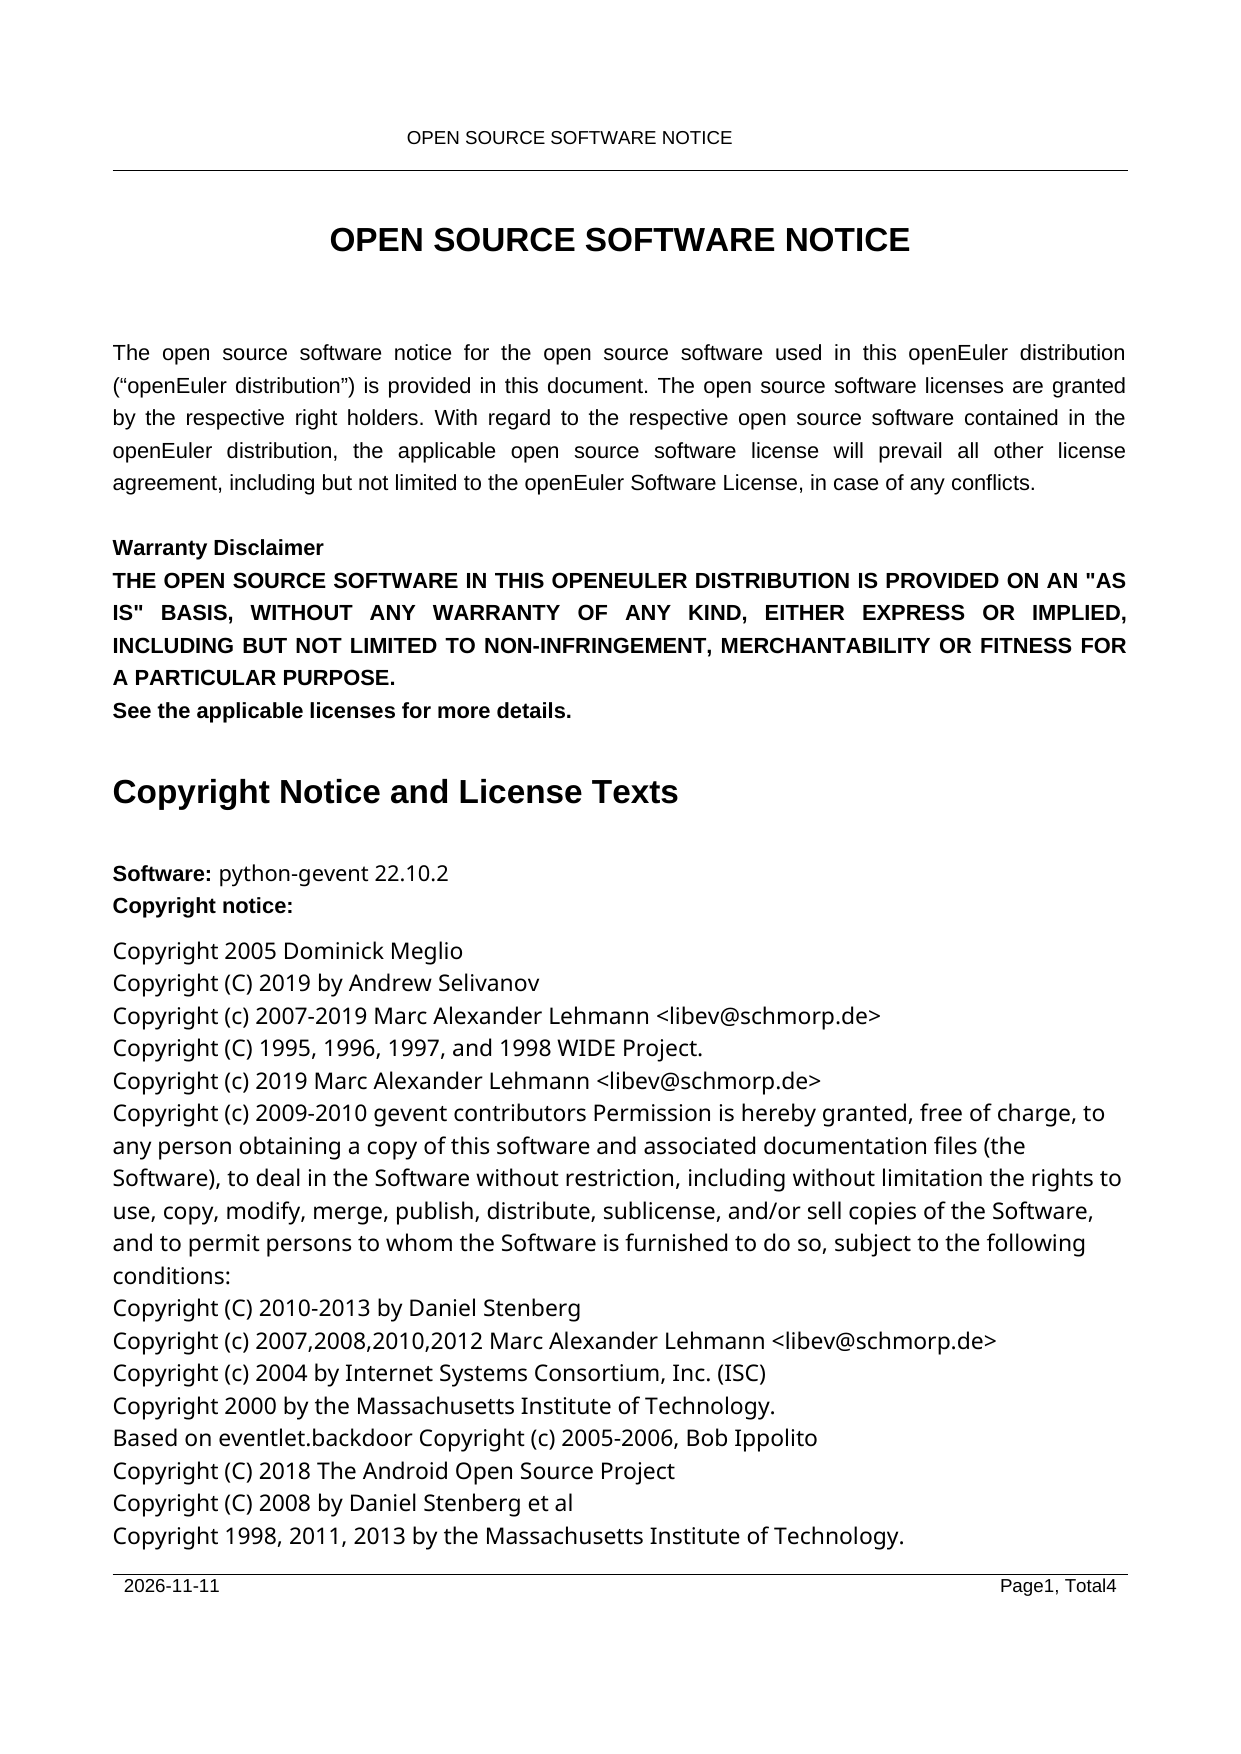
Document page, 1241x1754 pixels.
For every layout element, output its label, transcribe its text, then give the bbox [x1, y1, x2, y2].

text OPEN SOURCE SOFTWARE NOTICE [112, 206, 1128, 271]
text The open source software notice for the open source software used in this openEuler distribution (“openEuler distribution”) is provided in this document. The open source software licenses are granted by the respective right holders. With regard to the respective open source software contained in the openEuler distribution, the applicable open source software license will prevail all other license agreement, including but not limited to the openEuler Software License, in case of any conflicts. [112, 336, 1128, 499]
text Copyright notice: [112, 889, 1128, 921]
title Software: python-gevent 22.10.2 [112, 856, 1128, 889]
text Copyright Notice and License Texts [112, 759, 1128, 824]
text Warranty Disclaimer [112, 531, 1128, 564]
text THE OPEN SOURCE SOFTWARE IN THIS OPENEULER DISTRIBUTION IS PROVIDED ON AN "AS IS" BASIS, WITHOUT ANY WARRANTY OF ANY KIND, EITHER EXPRESS OR IMPLIED, INCLUDING BUT NOT LIMITED TO NON-INFRINGEMENT, MERCHANTABILITY OR FITNESS FOR A PARTICULAR PURPOSE. See the applicable licenses for more details. [112, 564, 1128, 726]
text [112, 934, 1128, 1551]
